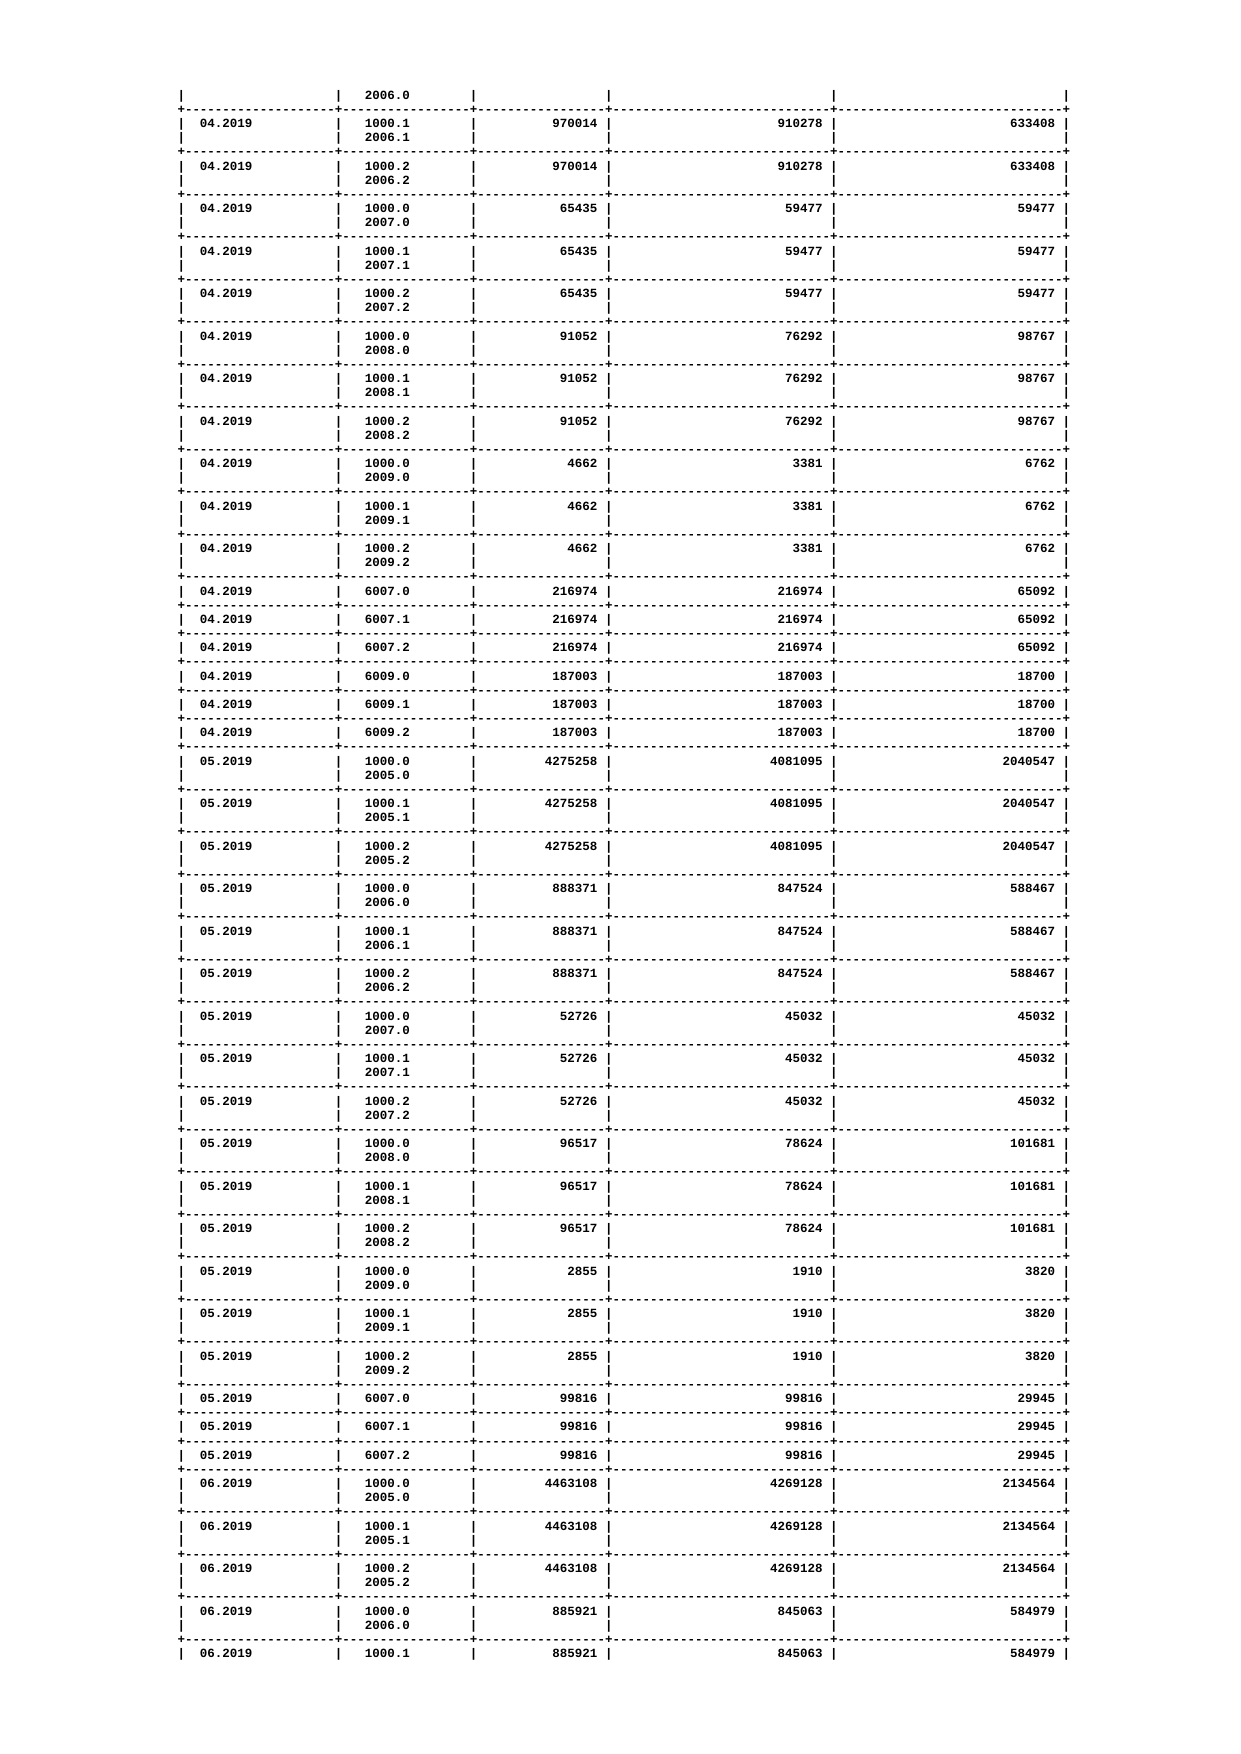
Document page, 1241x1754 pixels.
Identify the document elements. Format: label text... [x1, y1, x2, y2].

text | 04.2019 | 6009.2 | 187003 | 187003 | 18700 | [177, 726, 1152, 740]
text | | 2005.1 | | | | [177, 811, 1152, 825]
text +--------------------+-----------------+-----------------+-----------------------------+------------------------------+ [177, 273, 1152, 287]
text | | 2009.2 | | | | [177, 1364, 1152, 1378]
text | 05.2019 | 1000.2 | 4275258 | 4081095 | 2040547 | [177, 839, 1152, 854]
text | 05.2019 | 1000.0 | 4275258 | 4081095 | 2040547 | [177, 754, 1152, 769]
text | 04.2019 | 1000.1 | 65435 | 59477 | 59477 | [177, 244, 1152, 259]
text | 06.2019 | 1000.2 | 4463108 | 4269128 | 2134564 | [177, 1562, 1152, 1576]
text | | 2006.0 | | | | [177, 1619, 1152, 1633]
text | | 2005.2 | | | | [177, 1576, 1152, 1590]
text +--------------------+-----------------+-----------------+-----------------------------+------------------------------+ [177, 825, 1152, 839]
text | 04.2019 | 6009.1 | 187003 | 187003 | 18700 | [177, 698, 1152, 712]
text | | 2009.0 | | | | [177, 1279, 1152, 1293]
text | 05.2019 | 1000.2 | 96517 | 78624 | 101681 | [177, 1222, 1152, 1236]
text | 04.2019 | 6009.0 | 187003 | 187003 | 18700 | [177, 669, 1152, 684]
text | 04.2019 | 1000.2 | 91052 | 76292 | 98767 | [177, 414, 1152, 429]
text | 04.2019 | 6007.0 | 216974 | 216974 | 65092 | [177, 584, 1152, 599]
text +--------------------+-----------------+-----------------+-----------------------------+------------------------------+ [177, 358, 1152, 372]
text +--------------------+-----------------+-----------------+-----------------------------+------------------------------+ [177, 684, 1152, 698]
text | 04.2019 | 1000.2 | 970014 | 910278 | 633408 | [177, 159, 1152, 174]
text | 05.2019 | 6007.2 | 99816 | 99816 | 29945 | [177, 1449, 1152, 1463]
text +--------------------+-----------------+-----------------+-----------------------------+------------------------------+ [177, 655, 1152, 669]
text +--------------------+-----------------+-----------------+-----------------------------+------------------------------+ [177, 570, 1152, 584]
text | 04.2019 | 1000.1 | 4662 | 3381 | 6762 | [177, 499, 1152, 514]
text | 05.2019 | 1000.1 | 52726 | 45032 | 45032 | [177, 1052, 1152, 1066]
text +--------------------+-----------------+-----------------+-----------------------------+------------------------------+ [177, 443, 1152, 457]
text +--------------------+-----------------+-----------------+-----------------------------+------------------------------+ [177, 953, 1152, 967]
text +--------------------+-----------------+-----------------+-----------------------------+------------------------------+ [177, 1250, 1152, 1264]
text +--------------------+-----------------+-----------------+-----------------------------+------------------------------+ [177, 783, 1152, 797]
text +--------------------+-----------------+-----------------+-----------------------------+------------------------------+ [177, 1335, 1152, 1349]
text +--------------------+-----------------+-----------------+-----------------------------+------------------------------+ [177, 1505, 1152, 1519]
text | 05.2019 | 1000.2 | 888371 | 847524 | 588467 | [177, 967, 1152, 981]
text | | 2008.1 | | | | [177, 1194, 1152, 1208]
text +--------------------+-----------------+-----------------+-----------------------------+------------------------------+ [177, 599, 1152, 613]
text | | 2006.1 | | | | [177, 939, 1152, 953]
text +--------------------+-----------------+-----------------+-----------------------------+------------------------------+ [177, 1038, 1152, 1052]
text +--------------------+-----------------+-----------------+-----------------------------+------------------------------+ [177, 1406, 1152, 1420]
text +--------------------+-----------------+-----------------+-----------------------------+------------------------------+ [177, 1208, 1152, 1222]
text +--------------------+-----------------+-----------------+-----------------------------+------------------------------+ [177, 1378, 1152, 1392]
text | | 2007.2 | | | | [177, 1109, 1152, 1123]
text +--------------------+-----------------+-----------------+-----------------------------+------------------------------+ [177, 1293, 1152, 1307]
text | 04.2019 | 1000.1 | 970014 | 910278 | 633408 | [177, 117, 1152, 131]
text | 05.2019 | 1000.0 | 888371 | 847524 | 588467 | [177, 882, 1152, 896]
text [177, 1633, 1152, 1647]
text | | 2009.0 | | | | [177, 471, 1152, 485]
text | | 2008.2 | | | | [177, 1236, 1152, 1250]
text | | 2005.2 | | | | [177, 854, 1152, 868]
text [177, 1590, 1152, 1604]
text | 06.2019 | 1000.0 | 4463108 | 4269128 | 2134564 | [177, 1477, 1152, 1491]
text | 05.2019 | 1000.2 | 52726 | 45032 | 45032 | [177, 1094, 1152, 1109]
text | | 2007.0 | | | | [177, 1024, 1152, 1038]
text | | 2006.2 | | | | [177, 174, 1152, 188]
text | | 2008.1 | | | | [177, 386, 1152, 400]
text | | 2009.1 | | | | [177, 1321, 1152, 1335]
text +--------------------+-----------------+-----------------+-----------------------------+------------------------------+ [177, 910, 1152, 924]
text | | 2009.2 | | | | [177, 556, 1152, 570]
text | 04.2019 | 6007.1 | 216974 | 216974 | 65092 | [177, 613, 1152, 627]
text | | 2009.1 | | | | [177, 514, 1152, 528]
text +--------------------+-----------------+-----------------+-----------------------------+------------------------------+ [177, 1548, 1152, 1562]
text | | 2007.1 | | | | [177, 259, 1152, 273]
text +--------------------+-----------------+-----------------+-----------------------------+------------------------------+ [177, 1080, 1152, 1094]
text +--------------------+-----------------+-----------------+-----------------------------+------------------------------+ [177, 995, 1152, 1009]
text +--------------------+-----------------+-----------------+-----------------------------+------------------------------+ [177, 485, 1152, 499]
text | | 2006.2 | | | | [177, 981, 1152, 995]
text | 05.2019 | 1000.1 | 888371 | 847524 | 588467 | [177, 924, 1152, 939]
text | | 2006.1 | | | | [177, 131, 1152, 145]
text +--------------------+-----------------+-----------------+-----------------------------+------------------------------+ [177, 528, 1152, 542]
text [177, 103, 1152, 117]
text +--------------------+-----------------+-----------------+-----------------------------+------------------------------+ [177, 712, 1152, 726]
text | 06.2019 | 1000.1 | 4463108 | 4269128 | 2134564 | [177, 1519, 1152, 1534]
text +--------------------+-----------------+-----------------+-----------------------------+------------------------------+ [177, 1165, 1152, 1179]
text | | 2007.1 | | | | [177, 1066, 1152, 1080]
text | | 2005.0 | | | | [177, 769, 1152, 783]
text +--------------------+-----------------+-----------------+-----------------------------+------------------------------+ [177, 627, 1152, 641]
text | 05.2019 | 1000.0 | 52726 | 45032 | 45032 | [177, 1009, 1152, 1024]
text +--------------------+-----------------+-----------------+-----------------------------+------------------------------+ [177, 315, 1152, 329]
text | 06.2019 | 1000.0 | 885921 | 845063 | 584979 | [177, 1604, 1152, 1619]
text | 05.2019 | 1000.0 | 2855 | 1910 | 3820 | [177, 1264, 1152, 1279]
text | | 2006.0 | | | | [177, 896, 1152, 910]
text | 05.2019 | 6007.1 | 99816 | 99816 | 29945 | [177, 1420, 1152, 1434]
text | 05.2019 | 1000.1 | 2855 | 1910 | 3820 | [177, 1307, 1152, 1321]
text | 04.2019 | 1000.2 | 4662 | 3381 | 6762 | [177, 542, 1152, 556]
text +--------------------+-----------------+-----------------+-----------------------------+------------------------------+ [177, 1463, 1152, 1477]
text | 04.2019 | 1000.0 | 4662 | 3381 | 6762 | [177, 457, 1152, 471]
text | 05.2019 | 1000.0 | 96517 | 78624 | 101681 | [177, 1137, 1152, 1151]
text +--------------------+-----------------+-----------------+-----------------------------+------------------------------+ [177, 1434, 1152, 1449]
text | 05.2019 | 1000.1 | 4275258 | 4081095 | 2040547 | [177, 797, 1152, 811]
text +--------------------+-----------------+-----------------+-----------------------------+------------------------------+ [177, 230, 1152, 244]
text | 05.2019 | 1000.1 | 96517 | 78624 | 101681 | [177, 1179, 1152, 1194]
text | | 2008.2 | | | | [177, 429, 1152, 443]
text +--------------------+-----------------+-----------------+-----------------------------+------------------------------+ [177, 740, 1152, 754]
text +--------------------+-----------------+-----------------+-----------------------------+------------------------------+ [177, 400, 1152, 414]
text | | 2006.0 | | | | [177, 89, 1152, 103]
text +--------------------+-----------------+-----------------+-----------------------------+------------------------------+ [177, 1123, 1152, 1137]
text | 04.2019 | 6007.2 | 216974 | 216974 | 65092 | [177, 641, 1152, 655]
text | | 2005.0 | | | | [177, 1491, 1152, 1505]
text | 04.2019 | 1000.1 | 91052 | 76292 | 98767 | [177, 372, 1152, 386]
text +--------------------+-----------------+-----------------+-----------------------------+------------------------------+ [177, 868, 1152, 882]
text | | 2007.0 | | | | [177, 216, 1152, 230]
text | | 2007.2 | | | | [177, 301, 1152, 315]
text | 05.2019 | 6007.0 | 99816 | 99816 | 29945 | [177, 1392, 1152, 1406]
text | | 2008.0 | | | | [177, 344, 1152, 358]
text | 04.2019 | 1000.0 | 91052 | 76292 | 98767 | [177, 329, 1152, 344]
text | 04.2019 | 1000.0 | 65435 | 59477 | 59477 | [177, 202, 1152, 216]
text | | 2008.0 | | | | [177, 1151, 1152, 1165]
text | | 2005.1 | | | | [177, 1534, 1152, 1548]
text +--------------------+-----------------+-----------------+-----------------------------+------------------------------+ [177, 188, 1152, 202]
text | 05.2019 | 1000.2 | 2855 | 1910 | 3820 | [177, 1349, 1152, 1364]
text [177, 145, 1152, 159]
text | 06.2019 | 1000.1 | 885921 | 845063 | 584979 | [177, 1647, 1152, 1661]
text | 04.2019 | 1000.2 | 65435 | 59477 | 59477 | [177, 287, 1152, 301]
